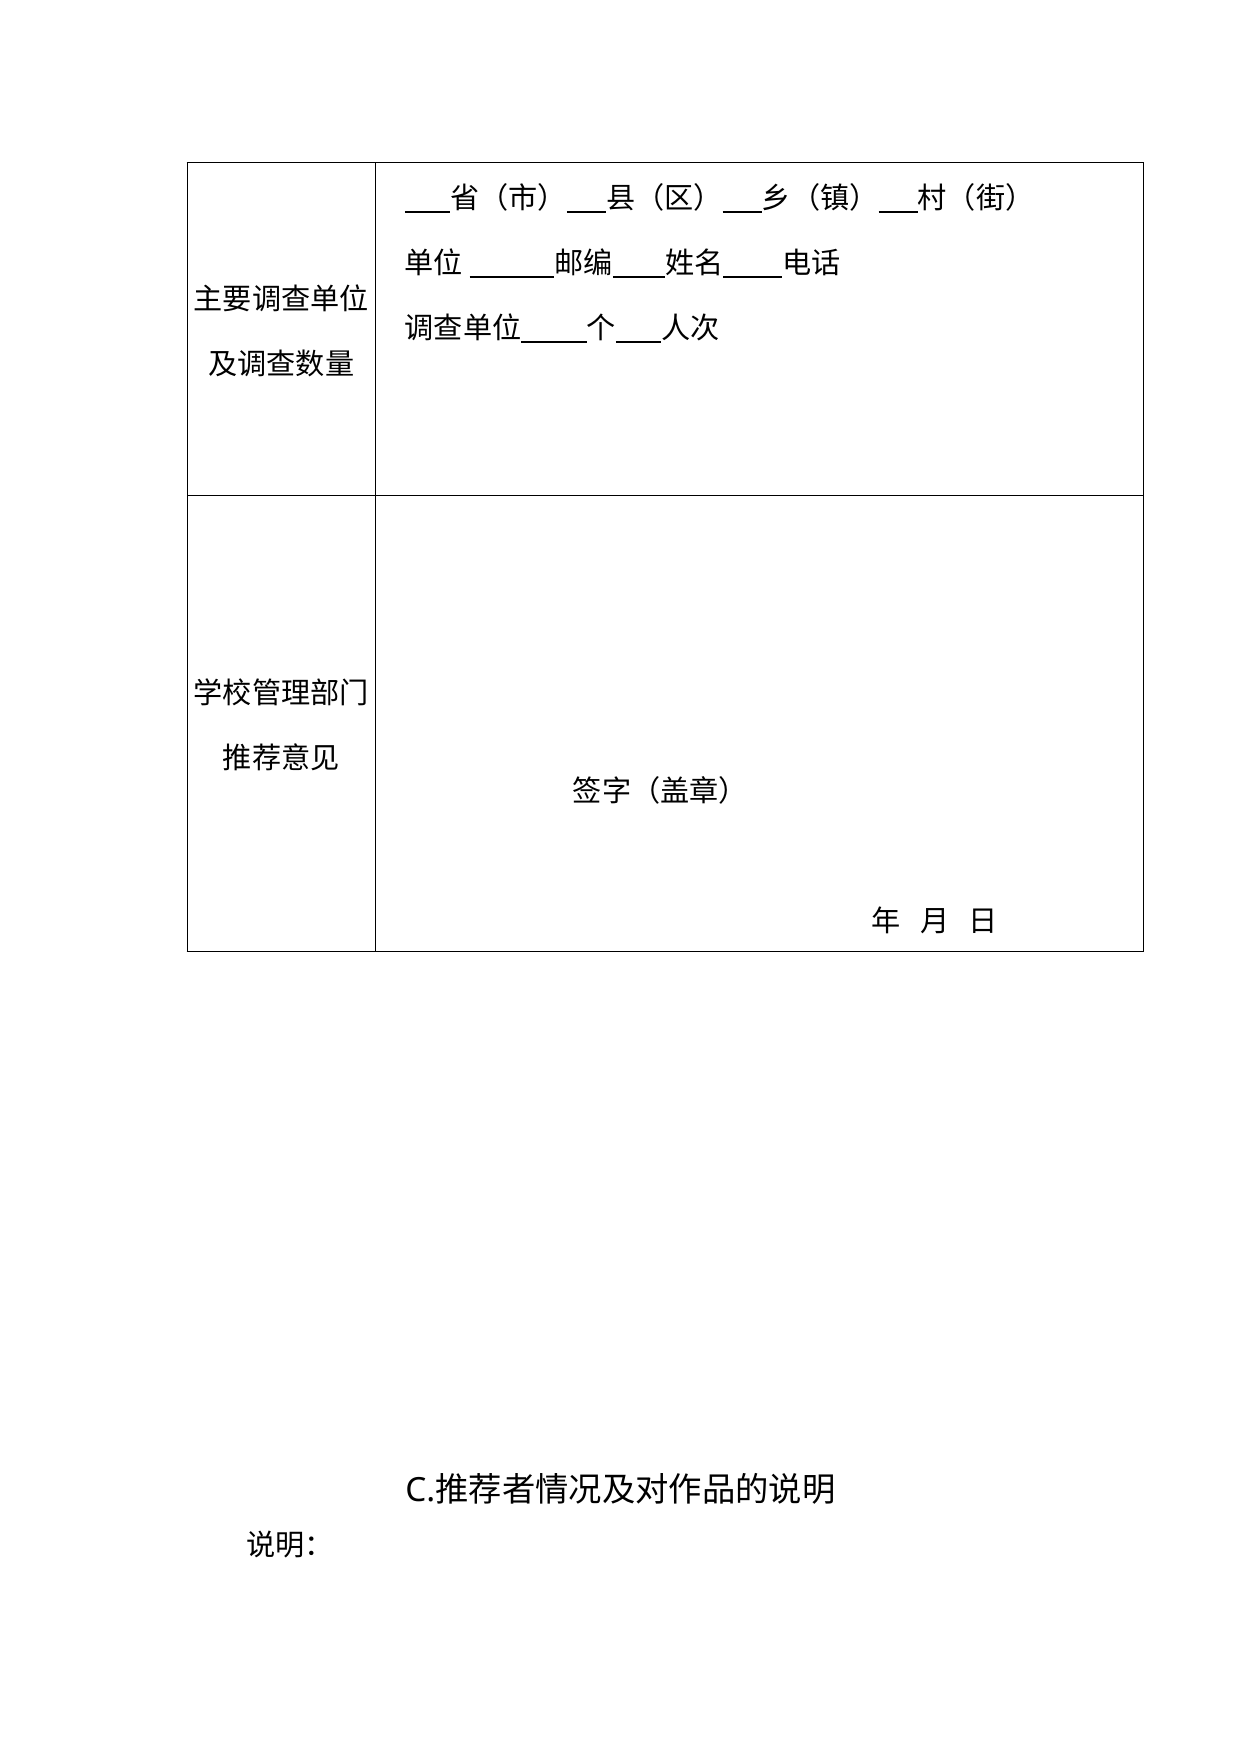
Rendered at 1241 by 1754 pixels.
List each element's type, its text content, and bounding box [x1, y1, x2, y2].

text C.推荐者情况及对作品的说明 [187, 1451, 1053, 1514]
table_cell 省（市） 县（区） 乡（镇） 村（街） 单位 邮编 姓名 电话 调查单位 个 人次 [376, 163, 1143, 495]
table_cell 学校管理部门推荐意见 [188, 496, 375, 951]
text 说明： [187, 1514, 1053, 1566]
table_cell 主要调查单位及调查数量 [188, 163, 375, 495]
table_cell 签字（盖章） 年 月 日 [376, 496, 1143, 951]
